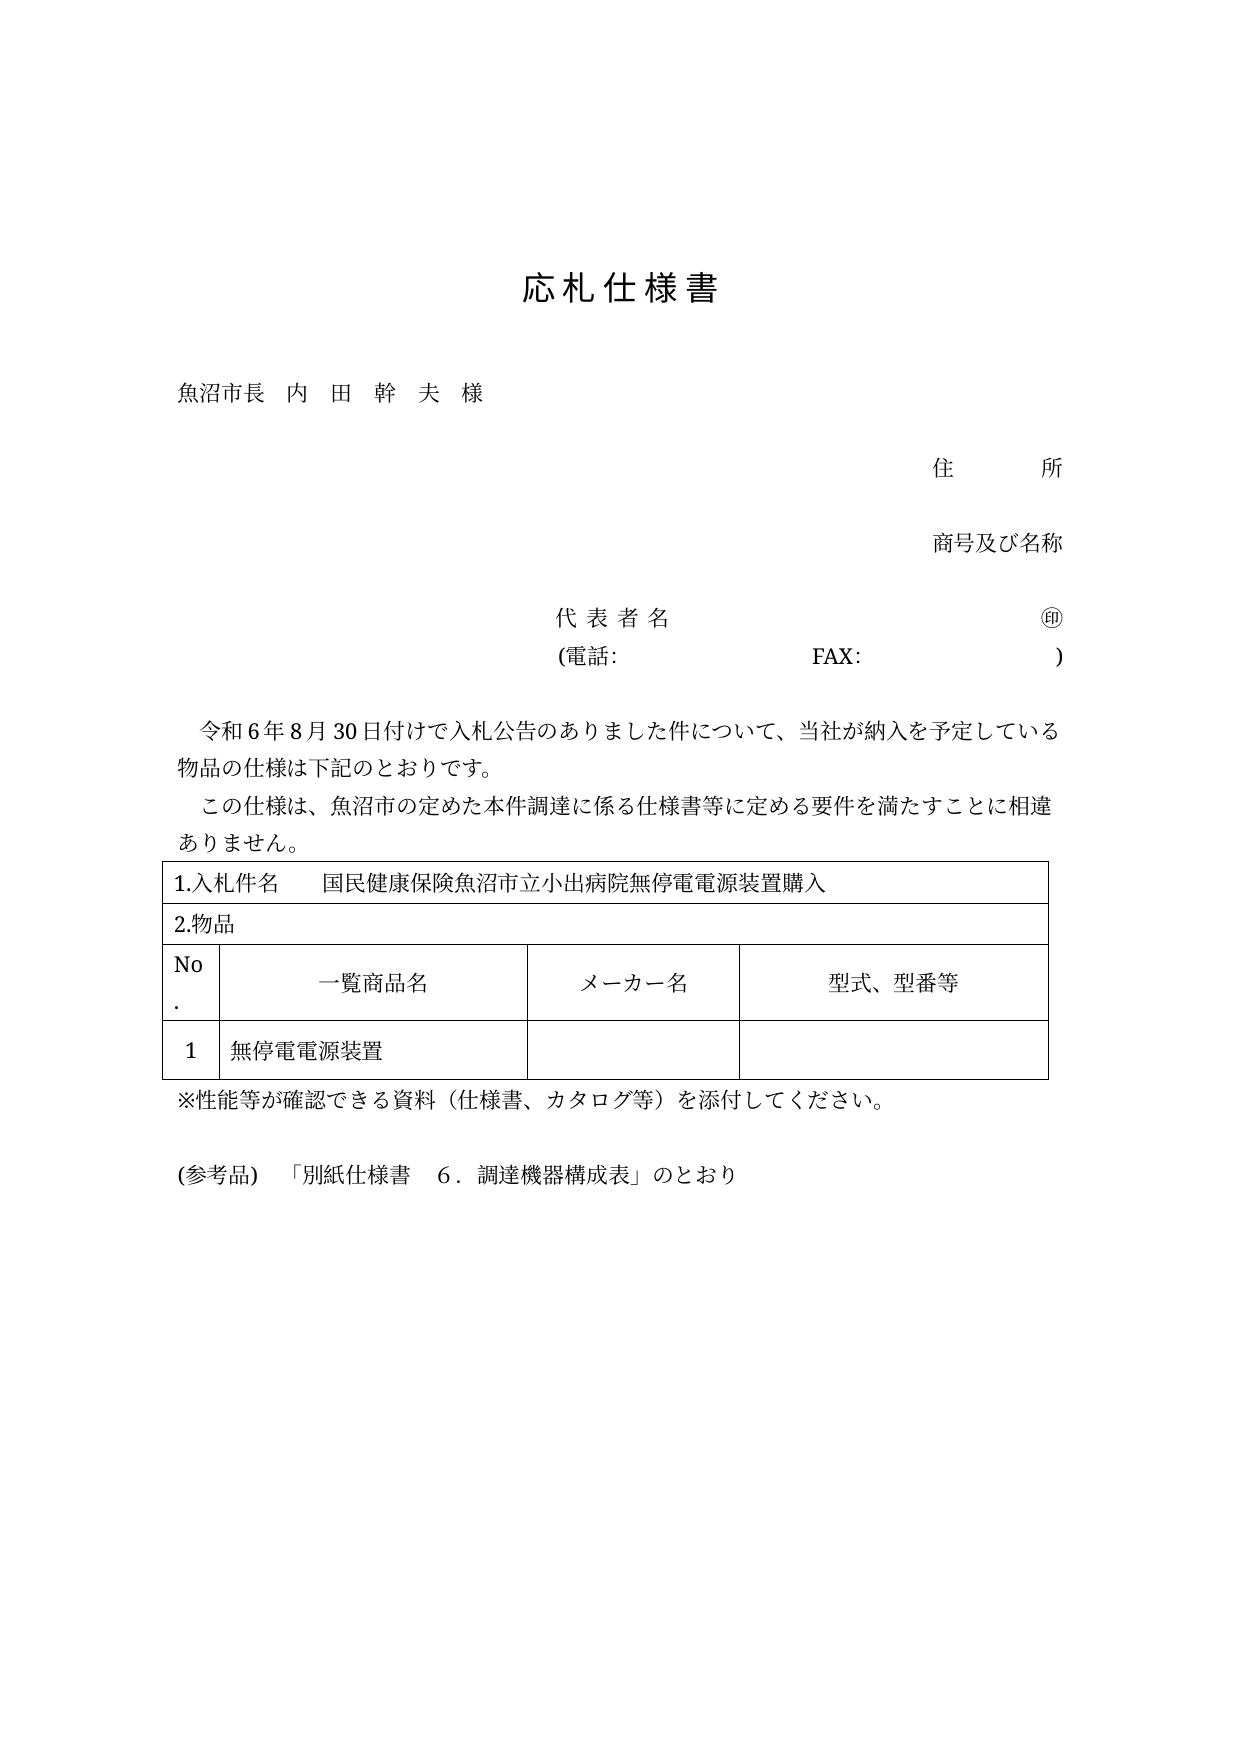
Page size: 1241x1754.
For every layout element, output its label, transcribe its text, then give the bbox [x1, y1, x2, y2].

table_cell 1 [163, 1021, 219, 1079]
table_cell 無停電電源装置 [220, 1021, 527, 1079]
text 魚沼市長 内 田 幹 夫 様 [177, 373, 1063, 411]
text 代表者名 ㊞ [177, 598, 1063, 636]
table_cell 一覧商品名 [220, 945, 527, 1020]
text ※性能等が確認できる資料（仕様書、カタログ等）を添付してください。 [177, 1080, 1063, 1117]
text 令和6年8月30日付けで入札公告のありました件について、当社が納入を予定している物品の仕様は下記のとおりです。 [177, 711, 1063, 786]
text (電話： FAX： ) [177, 636, 1063, 673]
table_cell [740, 1021, 1048, 1079]
table_cell No. [163, 945, 219, 1020]
table_cell メーカー名 [528, 945, 739, 1020]
table_header 1.入札件名 国民健康保険魚沼市立小出病院無停電電源装置購入 [163, 862, 1048, 902]
title 応 札 仕 様 書 [177, 248, 1063, 323]
text この仕様は、魚沼市の定めた本件調達に係る仕様書等に定める要件を満たすことに相違ありません。 [177, 786, 1063, 861]
table_cell 型式、型番等 [740, 945, 1048, 1020]
text 住 所 [177, 448, 1063, 486]
table_cell [528, 1021, 739, 1079]
text 商号及び名称 [177, 523, 1063, 561]
text (参考品) 「別紙仕様書 ６．調達機器構成表」のとおり [177, 1155, 1063, 1192]
table_cell 2.物品 [163, 904, 1048, 944]
